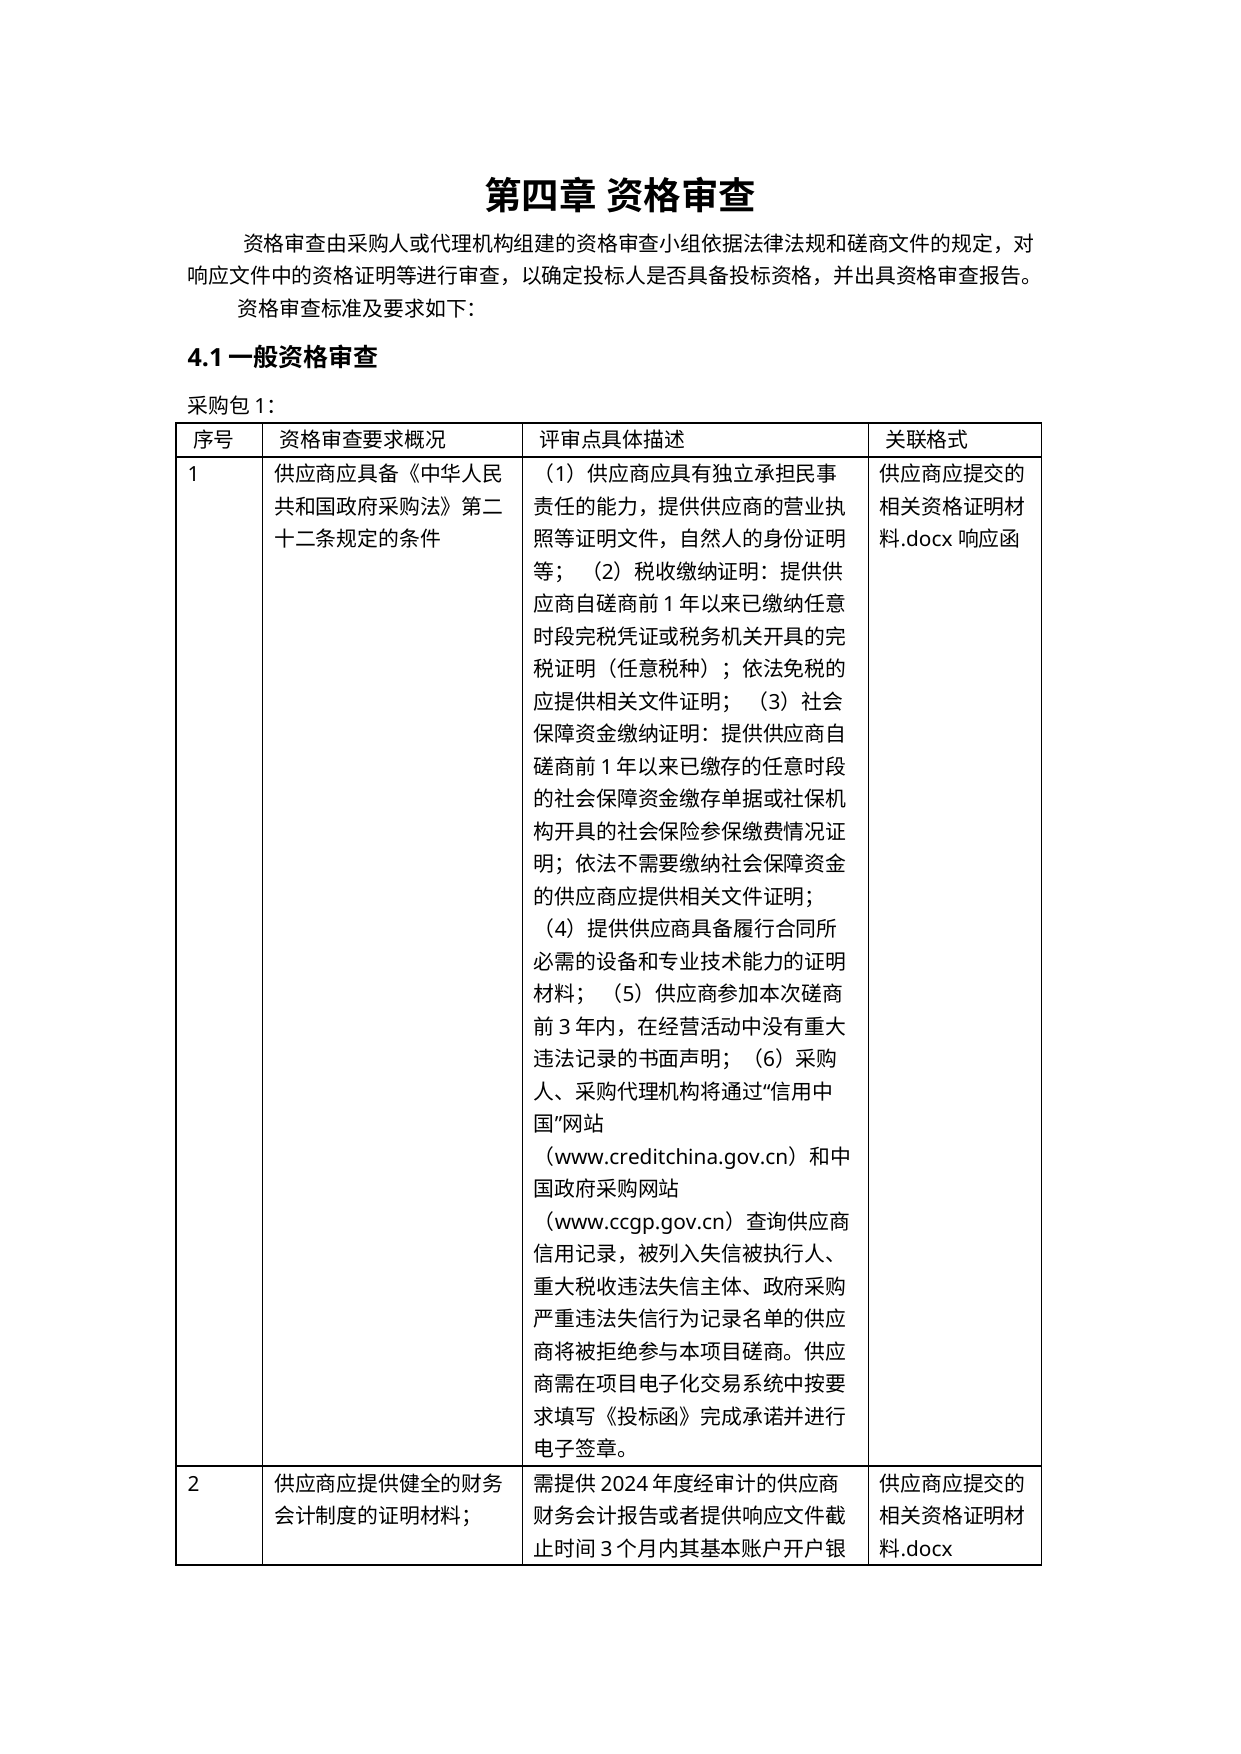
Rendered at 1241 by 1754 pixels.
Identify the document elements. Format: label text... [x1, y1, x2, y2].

table_header 关联格式 [869, 424, 1041, 456]
table_cell 2 [177, 1467, 262, 1564]
table_cell 1 [177, 458, 262, 1465]
text 采购包1： [187, 389, 1053, 422]
text 资格审查标准及要求如下： [187, 292, 1053, 324]
table_header 序号 [177, 424, 262, 456]
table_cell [263, 1467, 522, 1564]
text 4.1一般资格审查 [187, 324, 1053, 389]
table_cell 供应商应提交的相关资格证明材料.docx 响应函 [869, 458, 1041, 1465]
table_header 评审点具体描述 [523, 424, 868, 456]
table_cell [869, 1467, 1041, 1564]
text 第四章 资格审查 [187, 162, 1053, 227]
table_header 资格审查要求概况 [263, 424, 522, 456]
text 资格审查由采购人或代理机构组建的资格审查小组依据法律法规和磋商文件的规定，对响应文件中的资格证明等进行审查，以确定投标人是否具备投标资格，并出具资格审查报告。 [187, 227, 1053, 292]
table_cell （1）供应商应具有独立承担民事责任的能力，提供供应商的营业执照等证明文件，自然人的身份证明等； （2）税收缴纳证明：提供供应商自磋商前1年以来已缴纳任意时段完税凭证或税务机关开具的完税证明（任意税种）；依法免税的应提供相关文件证明； （3）社会保障资金缴纳证明：提供供应商自磋商前1年以来已缴存的任意时段的社会保障资金缴存单据或社保机构开具的社会保险参保缴费情况证明；依法不需要缴纳社会保障资金的供应商应提供相关文件证明； （4）提供供应商具备履行合同所必需的设备和专业技术能力的证明材料； （5）供应商参加本次磋商前3年内，在经营活动中没有重大违法记录的书面声明；（6）采购人、采购代理机构将通过“信用中国”网站（www.creditchina.gov.cn）和中国政府采购网站（www.ccgp.gov.cn）查询供应商信用记录，被列入失信被执行人、重大税收违法失信主体、政府采购严重违法失信行为记录名单的供应商将被拒绝参与本项目磋商。供应商需在项目电子化交易系统中按要求填写《投标函》完成承诺并进行电子签章。 [523, 458, 868, 1465]
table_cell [523, 1467, 868, 1564]
table_cell 供应商应具备《中华人民共和国政府采购法》第二十二条规定的条件 [263, 458, 522, 1465]
